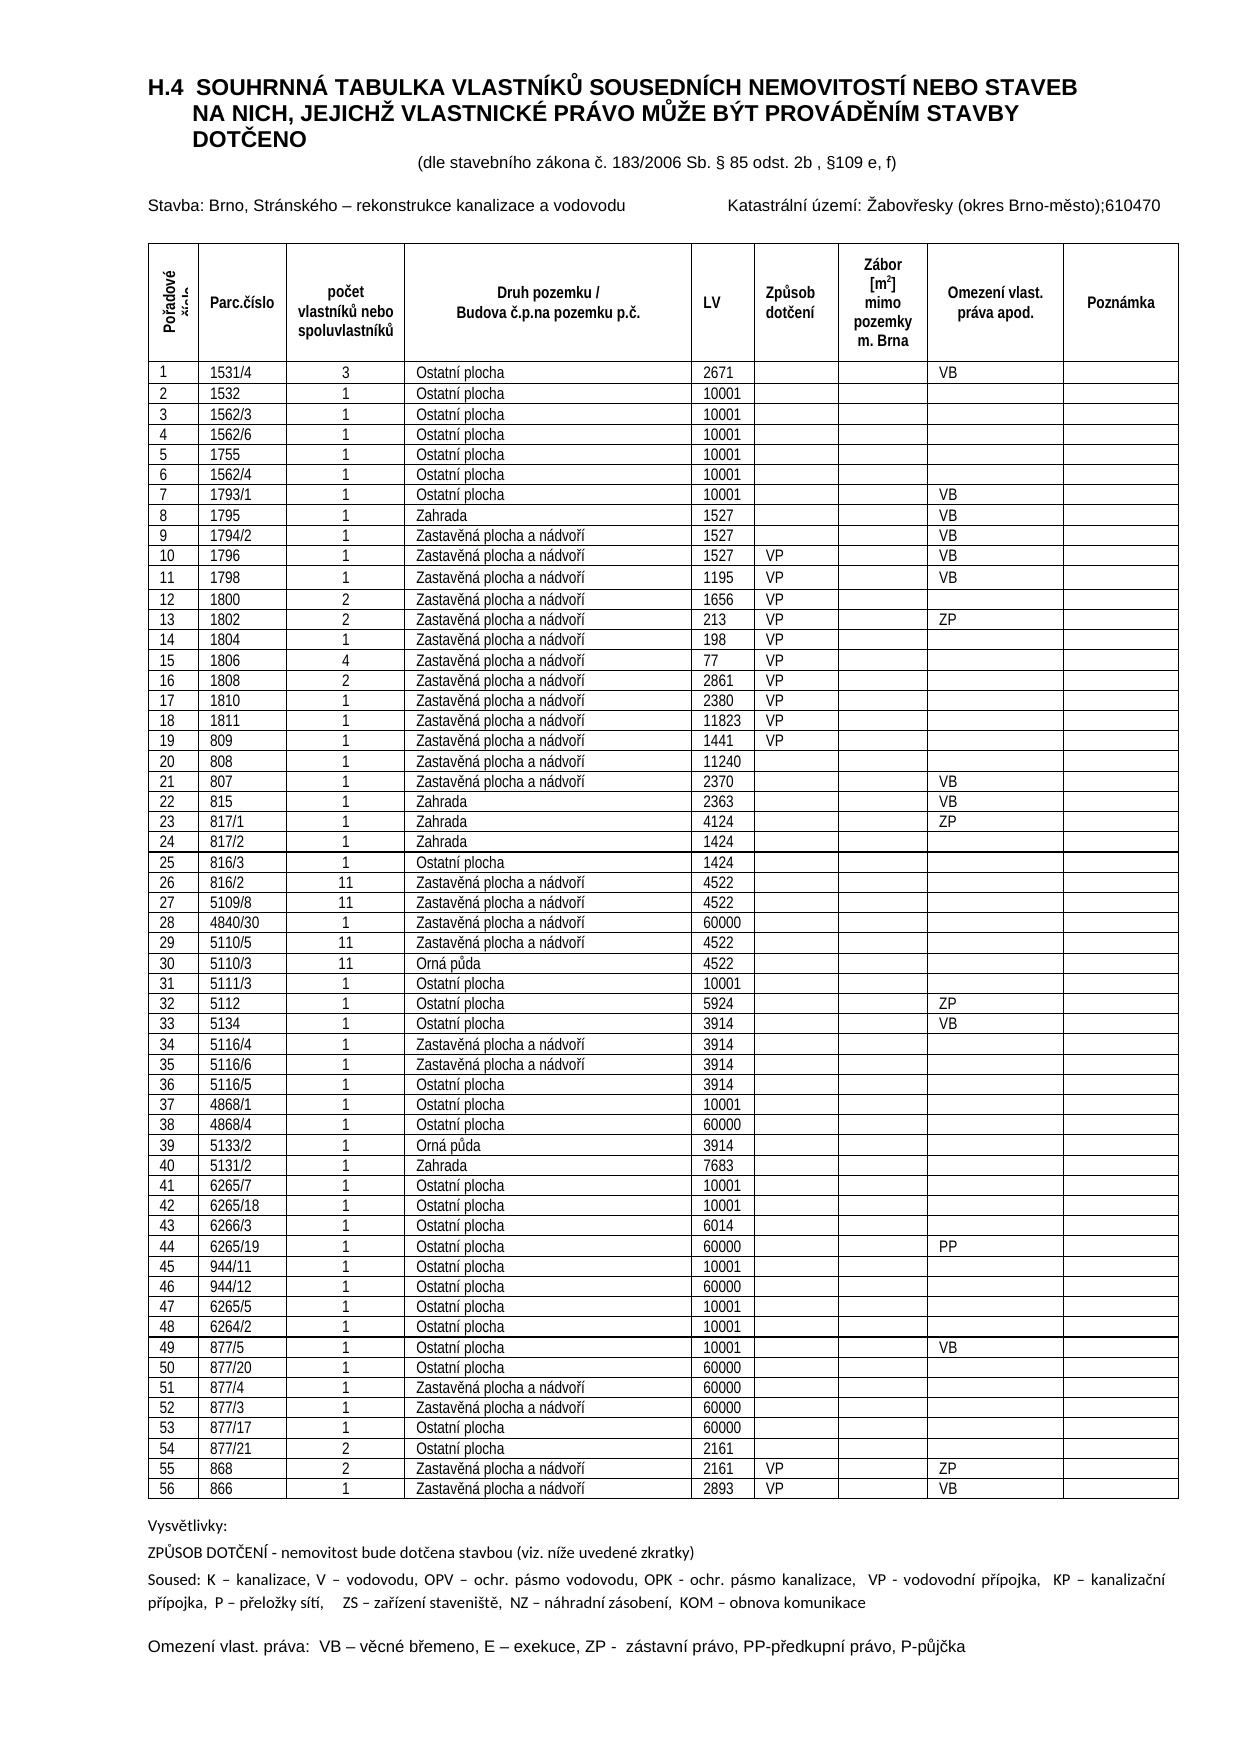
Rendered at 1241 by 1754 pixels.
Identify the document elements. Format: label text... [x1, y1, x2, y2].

table_cell 2161 [692, 1459, 754, 1478]
table_cell [1064, 1398, 1178, 1417]
table_cell 2161 [692, 1439, 754, 1458]
table_cell Zastavěná plocha a nádvoří [405, 526, 691, 545]
table_cell 817/1 [199, 812, 286, 831]
table_cell Zastavěná plocha a nádvoří [405, 933, 691, 952]
table_cell [839, 546, 927, 565]
table_cell [928, 751, 1063, 771]
table_cell 5133/2 [199, 1135, 286, 1154]
table_cell Zastavěná plocha a nádvoří [405, 1459, 691, 1478]
table_cell Ostatní plocha [405, 1338, 691, 1357]
table_cell [1064, 566, 1178, 589]
table_cell 1 [287, 792, 404, 811]
table_cell [1064, 772, 1178, 791]
table_cell [928, 590, 1063, 609]
table_cell 4124 [692, 812, 754, 831]
table_cell [928, 853, 1063, 872]
table_cell 10001 [692, 1257, 754, 1276]
table_cell [839, 630, 927, 649]
table_cell 11 [287, 954, 404, 973]
table_cell 51 [149, 1378, 198, 1397]
table_cell Ostatní plocha [405, 1216, 691, 1235]
table_cell [755, 465, 838, 484]
table_cell 50 [149, 1358, 198, 1377]
table_cell [1064, 1277, 1178, 1296]
table_cell [1064, 1135, 1178, 1154]
table_cell [839, 1459, 927, 1478]
table_cell 60000 [692, 913, 754, 932]
table_cell 1795 [199, 505, 286, 524]
table_cell [1064, 671, 1178, 690]
table_cell 816/2 [199, 873, 286, 892]
table_cell 36 [149, 1075, 198, 1094]
table_header Zábor [m2] mimo pozemky m. Brna [839, 244, 927, 361]
table_cell 3 [149, 404, 198, 423]
table_cell 5924 [692, 994, 754, 1013]
table_cell [839, 505, 927, 524]
table_cell ZP [928, 610, 1063, 629]
table_header Poznámka [1064, 244, 1178, 361]
table_cell [755, 1257, 838, 1276]
table_header Pořadové číslo [149, 244, 198, 361]
table_cell 1806 [199, 650, 286, 669]
table_cell [928, 1216, 1063, 1235]
table_cell [928, 425, 1063, 444]
table_cell 10001 [692, 1338, 754, 1357]
table_cell 5111/3 [199, 974, 286, 993]
table_cell Ostatní plocha [405, 1257, 691, 1276]
table_cell 7683 [692, 1156, 754, 1175]
table_cell Ostatní plocha [405, 1115, 691, 1134]
table_cell 22 [149, 792, 198, 811]
table_cell 38 [149, 1115, 198, 1134]
table_cell Zahrada [405, 505, 691, 524]
table_cell 6265/19 [199, 1236, 286, 1256]
table_cell VP [755, 691, 838, 710]
table_cell [928, 933, 1063, 952]
table_cell 1 [287, 465, 404, 484]
table_cell 10001 [692, 1297, 754, 1316]
table_cell 1527 [692, 546, 754, 565]
table_cell 944/11 [199, 1257, 286, 1276]
table_cell [1064, 1115, 1178, 1134]
table_cell [755, 853, 838, 872]
table_cell 47 [149, 1297, 198, 1316]
table_cell PP [928, 1236, 1063, 1256]
table_cell 1527 [692, 526, 754, 545]
table_cell 4522 [692, 893, 754, 912]
table_cell Zastavěná plocha a nádvoří [405, 1479, 691, 1498]
table_cell Ostatní plocha [405, 1297, 691, 1316]
table_cell [839, 1156, 927, 1175]
table_cell 39 [149, 1135, 198, 1154]
table_cell Ostatní plocha [405, 1317, 691, 1336]
table_cell [1064, 1095, 1178, 1114]
table_cell [839, 751, 927, 771]
table_cell 1 [287, 751, 404, 771]
table_cell [839, 610, 927, 629]
table_cell [1064, 873, 1178, 892]
table_header Druh pozemku / Budova č.p.na pozemku p.č. [405, 244, 691, 361]
table_cell 1798 [199, 566, 286, 589]
table_cell [755, 974, 838, 993]
table_cell [1064, 853, 1178, 872]
table_cell Ostatní plocha [405, 465, 691, 484]
table_cell 4868/4 [199, 1115, 286, 1134]
table_cell [755, 1418, 838, 1437]
table_cell 10001 [692, 465, 754, 484]
table_cell 52 [149, 1398, 198, 1417]
table_cell [928, 832, 1063, 851]
table_cell [928, 1297, 1063, 1316]
table_cell 2370 [692, 772, 754, 791]
table_cell Zastavěná plocha a nádvoří [405, 913, 691, 932]
table_cell 1793/1 [199, 485, 286, 504]
table_cell 60000 [692, 1277, 754, 1296]
table_cell [839, 1378, 927, 1397]
table_cell 42 [149, 1196, 198, 1215]
table_cell [755, 1398, 838, 1417]
table_cell 2 [149, 384, 198, 403]
table_cell Ostatní plocha [405, 1418, 691, 1437]
table_cell [1064, 691, 1178, 710]
table_cell [928, 1257, 1063, 1276]
table_cell 10001 [692, 1317, 754, 1336]
table_cell [1064, 1317, 1178, 1336]
table_cell [1064, 610, 1178, 629]
table_cell 1424 [692, 832, 754, 851]
table_cell [839, 772, 927, 791]
table_cell VB [928, 1479, 1063, 1498]
table_cell [755, 913, 838, 932]
table_cell Zastavěná plocha a nádvoří [405, 1055, 691, 1074]
table_cell [928, 1034, 1063, 1053]
table_cell 6014 [692, 1216, 754, 1235]
table_cell 1 [287, 731, 404, 750]
table_cell VB [928, 362, 1063, 383]
table_cell 29 [149, 933, 198, 952]
table_cell [839, 994, 927, 1013]
table_cell [928, 1095, 1063, 1114]
table_cell 14 [149, 630, 198, 649]
table_cell 817/2 [199, 832, 286, 851]
table_cell [755, 485, 838, 504]
table_cell 7 [149, 485, 198, 504]
table_cell 6265/18 [199, 1196, 286, 1215]
table_cell [839, 566, 927, 589]
table_cell [839, 1439, 927, 1458]
table_cell 44 [149, 1236, 198, 1256]
table_cell 9 [149, 526, 198, 545]
table_cell Orná půda [405, 954, 691, 973]
table_header LV [692, 244, 754, 361]
table_cell 1 [287, 1014, 404, 1033]
table_cell [1064, 1014, 1178, 1033]
table_cell [928, 650, 1063, 669]
table_cell 2 [287, 610, 404, 629]
table_cell [839, 1358, 927, 1377]
table_cell [1064, 832, 1178, 851]
table_cell 1 [287, 1378, 404, 1397]
table_cell 1 [287, 1297, 404, 1316]
table_cell 13 [149, 610, 198, 629]
table_cell 10001 [692, 445, 754, 464]
table_cell 18 [149, 711, 198, 730]
table_cell [839, 1317, 927, 1336]
table_cell [755, 1216, 838, 1235]
table_cell Zastavěná plocha a nádvoří [405, 711, 691, 730]
table_cell [839, 1034, 927, 1053]
table_cell [1064, 751, 1178, 771]
table_cell [839, 362, 927, 383]
table_cell Zastavěná plocha a nádvoří [405, 772, 691, 791]
table_cell [755, 425, 838, 444]
table_cell [755, 1156, 838, 1175]
table_cell VP [755, 711, 838, 730]
table_cell 11240 [692, 751, 754, 771]
table_cell [1064, 1196, 1178, 1215]
table_cell [1064, 650, 1178, 669]
table_cell [1064, 485, 1178, 504]
table_cell 877/20 [199, 1358, 286, 1377]
table_cell 2380 [692, 691, 754, 710]
table_cell VP [755, 590, 838, 609]
table_cell 35 [149, 1055, 198, 1074]
table_cell VB [928, 526, 1063, 545]
table_cell 877/4 [199, 1378, 286, 1397]
table_cell Ostatní plocha [405, 1014, 691, 1033]
table_cell 53 [149, 1418, 198, 1437]
table_cell [928, 1418, 1063, 1437]
table_cell 1 [287, 384, 404, 403]
table_cell [839, 1014, 927, 1033]
table_cell 868 [199, 1459, 286, 1478]
table_cell [928, 1156, 1063, 1175]
table_cell Zahrada [405, 812, 691, 831]
table_cell 2861 [692, 671, 754, 690]
table_cell [928, 445, 1063, 464]
table_cell 60000 [692, 1418, 754, 1437]
table_cell [1064, 1338, 1178, 1357]
table_cell [1064, 362, 1178, 383]
table_cell VB [928, 792, 1063, 811]
table_cell [839, 974, 927, 993]
table_cell [1064, 1439, 1178, 1458]
table_cell 1532 [199, 384, 286, 403]
table_cell [839, 1135, 927, 1154]
table_cell [755, 1236, 838, 1256]
table_cell [755, 1439, 838, 1458]
table_cell 1811 [199, 711, 286, 730]
table_cell 11823 [692, 711, 754, 730]
table_cell 877/5 [199, 1338, 286, 1357]
table_cell 1562/4 [199, 465, 286, 484]
table_cell 1 [149, 362, 198, 383]
table_cell [839, 384, 927, 403]
table_cell [928, 893, 1063, 912]
table_cell [928, 711, 1063, 730]
table_cell [839, 485, 927, 504]
table_cell 10001 [692, 1196, 754, 1215]
table_cell Ostatní plocha [405, 1196, 691, 1215]
table_cell 1 [287, 1479, 404, 1498]
table_cell 3914 [692, 1014, 754, 1033]
table_cell 1800 [199, 590, 286, 609]
table_cell [1064, 1479, 1178, 1498]
table_cell VB [928, 1014, 1063, 1033]
table_cell 1755 [199, 445, 286, 464]
table_cell Zastavěná plocha a nádvoří [405, 566, 691, 589]
table_cell 1 [287, 1196, 404, 1215]
table_cell Ostatní plocha [405, 994, 691, 1013]
table_cell 4 [149, 425, 198, 444]
table_cell [839, 1176, 927, 1195]
table_cell 46 [149, 1277, 198, 1296]
table_cell VB [928, 1338, 1063, 1357]
table_cell [928, 465, 1063, 484]
table_cell [1064, 445, 1178, 464]
table_cell 77 [692, 650, 754, 669]
table_cell 40 [149, 1156, 198, 1175]
table_cell [839, 1055, 927, 1074]
table_cell 2893 [692, 1479, 754, 1498]
table_cell 49 [149, 1338, 198, 1357]
table_cell [1064, 1297, 1178, 1316]
table_cell [755, 1034, 838, 1053]
table_cell 41 [149, 1176, 198, 1195]
table_cell [755, 812, 838, 831]
table_header Způsob dotčení [755, 244, 838, 361]
table_cell [839, 1398, 927, 1417]
table_cell 37 [149, 1095, 198, 1114]
table_cell [839, 526, 927, 545]
table_cell [839, 954, 927, 973]
table_cell 2363 [692, 792, 754, 811]
table_cell VP [755, 731, 838, 750]
table_cell 1 [287, 1075, 404, 1094]
table_cell 866 [199, 1479, 286, 1498]
table_cell Zastavěná plocha a nádvoří [405, 630, 691, 649]
table_cell 3914 [692, 1034, 754, 1053]
table_cell 3914 [692, 1075, 754, 1094]
table_cell 1808 [199, 671, 286, 690]
table_cell [755, 1014, 838, 1033]
table_cell [755, 445, 838, 464]
table_cell VB [928, 546, 1063, 565]
table_cell [839, 1277, 927, 1296]
table_cell Ostatní plocha [405, 404, 691, 423]
table_cell 1 [287, 485, 404, 504]
table_cell 2671 [692, 362, 754, 383]
table_cell Zastavěná plocha a nádvoří [405, 590, 691, 609]
table_cell 1 [287, 630, 404, 649]
table_cell 1 [287, 1216, 404, 1235]
table_cell 1 [287, 1338, 404, 1357]
table_cell Ostatní plocha [405, 1236, 691, 1256]
table_cell 43 [149, 1216, 198, 1235]
table_cell 1 [287, 1418, 404, 1437]
table_cell Ostatní plocha [405, 384, 691, 403]
table_cell [1064, 1176, 1178, 1195]
table_cell VP [755, 1459, 838, 1478]
table_cell 6 [149, 465, 198, 484]
table_cell [755, 792, 838, 811]
table_cell Zastavěná plocha a nádvoří [405, 1034, 691, 1053]
table_cell 1 [287, 711, 404, 730]
table_cell [928, 954, 1063, 973]
table_cell 48 [149, 1317, 198, 1336]
table_cell [755, 933, 838, 952]
table_cell 3 [287, 362, 404, 383]
table_cell Ostatní plocha [405, 485, 691, 504]
table_cell 10001 [692, 974, 754, 993]
table_cell [755, 1196, 838, 1215]
table_cell [1064, 1075, 1178, 1094]
table_cell [755, 384, 838, 403]
table_cell [928, 1055, 1063, 1074]
table_cell 25 [149, 853, 198, 872]
table_cell VP [755, 566, 838, 589]
table_cell 1562/3 [199, 404, 286, 423]
table_cell 198 [692, 630, 754, 649]
table_cell 60000 [692, 1378, 754, 1397]
table_cell 4522 [692, 873, 754, 892]
table_cell 4868/1 [199, 1095, 286, 1114]
table_cell Ostatní plocha [405, 974, 691, 993]
table_cell 807 [199, 772, 286, 791]
table_cell [1064, 1378, 1178, 1397]
table_cell VB [928, 772, 1063, 791]
table_cell [839, 812, 927, 831]
table_cell [928, 691, 1063, 710]
table_cell [928, 1075, 1063, 1094]
table_header počet vlastníků nebo spoluvlastníků [287, 244, 404, 361]
table_cell 1 [287, 1034, 404, 1053]
table_cell [839, 893, 927, 912]
table_cell 1 [287, 772, 404, 791]
table_cell [928, 384, 1063, 403]
table_cell 54 [149, 1439, 198, 1458]
table_cell [839, 691, 927, 710]
table_cell 2 [287, 590, 404, 609]
table_cell [1064, 711, 1178, 730]
table_cell [1064, 933, 1178, 952]
table_cell 10001 [692, 384, 754, 403]
table_cell 1804 [199, 630, 286, 649]
table_cell Zastavěná plocha a nádvoří [405, 610, 691, 629]
table_cell [928, 671, 1063, 690]
table_cell 5131/2 [199, 1156, 286, 1175]
table_cell [928, 731, 1063, 750]
table_cell 26 [149, 873, 198, 892]
table_cell 5 [149, 445, 198, 464]
table_cell 1 [287, 425, 404, 444]
table_cell 11 [287, 933, 404, 952]
table_cell 1562/6 [199, 425, 286, 444]
table_cell [928, 1439, 1063, 1458]
table_cell 1 [287, 1135, 404, 1154]
table_cell [839, 792, 927, 811]
table_cell [839, 913, 927, 932]
table_cell [1064, 1257, 1178, 1276]
table_cell 6264/2 [199, 1317, 286, 1336]
table_cell 10001 [692, 1176, 754, 1195]
table_cell Orná půda [405, 1135, 691, 1154]
table_cell Ostatní plocha [405, 853, 691, 872]
table_cell [1064, 384, 1178, 403]
table_cell 1531/4 [199, 362, 286, 383]
table_cell [928, 1135, 1063, 1154]
table_cell Zastavěná plocha a nádvoří [405, 650, 691, 669]
table_cell [755, 1075, 838, 1094]
table_cell [839, 832, 927, 851]
table_cell 56 [149, 1479, 198, 1498]
table_cell ZP [928, 1459, 1063, 1478]
table_cell VB [928, 485, 1063, 504]
table_cell 1 [287, 445, 404, 464]
table_cell [839, 1075, 927, 1094]
table_cell Ostatní plocha [405, 1095, 691, 1114]
table_cell [839, 445, 927, 464]
table_cell 11 [149, 566, 198, 589]
table_cell Ostatní plocha [405, 1176, 691, 1195]
table_cell 1802 [199, 610, 286, 629]
table_cell 6266/3 [199, 1216, 286, 1235]
table_cell [839, 1115, 927, 1134]
table_cell [1064, 1156, 1178, 1175]
table_cell [928, 1358, 1063, 1377]
table_cell [1064, 526, 1178, 545]
table_cell [1064, 731, 1178, 750]
table_cell 3914 [692, 1135, 754, 1154]
table_cell 4 [287, 650, 404, 669]
table_cell VP [755, 610, 838, 629]
table_cell [839, 671, 927, 690]
table_cell Ostatní plocha [405, 362, 691, 383]
table_cell [1064, 546, 1178, 565]
table_cell [1064, 505, 1178, 524]
table_cell [928, 873, 1063, 892]
table_cell [755, 832, 838, 851]
table_cell [755, 1176, 838, 1195]
table_cell 4840/30 [199, 913, 286, 932]
table_cell 60000 [692, 1398, 754, 1417]
table_cell 1424 [692, 853, 754, 872]
table_cell [839, 1216, 927, 1235]
table_cell 1 [287, 1095, 404, 1114]
table_cell [928, 1378, 1063, 1397]
table_cell 1 [287, 1156, 404, 1175]
table_cell 5109/8 [199, 893, 286, 912]
table_cell [755, 1378, 838, 1397]
table_cell [1064, 1236, 1178, 1256]
table_cell [839, 933, 927, 952]
table_cell 30 [149, 954, 198, 973]
table_cell [839, 731, 927, 750]
table_cell 877/3 [199, 1398, 286, 1417]
table_cell 5134 [199, 1014, 286, 1033]
table_cell Zastavěná plocha a nádvoří [405, 671, 691, 690]
table_cell 10 [149, 546, 198, 565]
table_cell 1 [287, 1257, 404, 1276]
table_cell [755, 1358, 838, 1377]
table_cell 6265/5 [199, 1297, 286, 1316]
table_cell [1064, 1459, 1178, 1478]
table_cell [839, 1095, 927, 1114]
table_cell [755, 1055, 838, 1074]
table_cell [839, 711, 927, 730]
table_cell Zahrada [405, 832, 691, 851]
table_cell 8 [149, 505, 198, 524]
table_cell Zastavěná plocha a nádvoří [405, 1398, 691, 1417]
table_cell 944/12 [199, 1277, 286, 1296]
table_cell 1 [287, 1277, 404, 1296]
table_cell 6265/7 [199, 1176, 286, 1195]
table_cell VB [928, 505, 1063, 524]
table_cell 60000 [692, 1115, 754, 1134]
table_cell 877/17 [199, 1418, 286, 1437]
table_cell [928, 1196, 1063, 1215]
table_cell 2 [287, 1459, 404, 1478]
table_cell [755, 994, 838, 1013]
table_cell Ostatní plocha [405, 1358, 691, 1377]
table_cell 815 [199, 792, 286, 811]
table_cell [1064, 465, 1178, 484]
table_cell 21 [149, 772, 198, 791]
table_cell [755, 1317, 838, 1336]
table_cell 1 [287, 913, 404, 932]
table_cell [839, 1196, 927, 1215]
table_cell [928, 913, 1063, 932]
table_cell 1 [287, 1398, 404, 1417]
table_cell 17 [149, 691, 198, 710]
table_cell 816/3 [199, 853, 286, 872]
table_cell 32 [149, 994, 198, 1013]
table_cell [839, 853, 927, 872]
table_cell 33 [149, 1014, 198, 1033]
table_cell 12 [149, 590, 198, 609]
table_cell 1656 [692, 590, 754, 609]
table_header Omezení vlast. práva apod. [928, 244, 1063, 361]
table_cell 3914 [692, 1055, 754, 1074]
table_cell [755, 772, 838, 791]
table_cell [755, 1135, 838, 1154]
table_cell [755, 362, 838, 383]
table_header Parc.číslo [199, 244, 286, 361]
table_cell Ostatní plocha [405, 1439, 691, 1458]
table_cell [1064, 792, 1178, 811]
table_cell [1064, 630, 1178, 649]
table_cell [839, 425, 927, 444]
table_cell Zahrada [405, 1156, 691, 1175]
table_cell [1064, 1216, 1178, 1235]
table_cell VP [755, 650, 838, 669]
table_cell [1064, 404, 1178, 423]
table_cell 1 [287, 1055, 404, 1074]
table_cell 5112 [199, 994, 286, 1013]
table_cell [928, 1317, 1063, 1336]
table_cell [755, 1277, 838, 1296]
table_cell 5116/4 [199, 1034, 286, 1053]
table_cell [839, 1297, 927, 1316]
table_cell [928, 974, 1063, 993]
table_cell ZP [928, 812, 1063, 831]
table_cell [755, 404, 838, 423]
table_cell 4522 [692, 933, 754, 952]
table_cell 19 [149, 731, 198, 750]
table_cell [1064, 893, 1178, 912]
table_cell [1064, 812, 1178, 831]
table_cell 5116/5 [199, 1075, 286, 1094]
table_cell VB [928, 566, 1063, 589]
table_cell 809 [199, 731, 286, 750]
table_cell [1064, 590, 1178, 609]
table_cell [839, 1257, 927, 1276]
table_cell [755, 526, 838, 545]
table_cell Ostatní plocha [405, 445, 691, 464]
table_cell 1 [287, 691, 404, 710]
table_cell 213 [692, 610, 754, 629]
table_cell 1 [287, 1317, 404, 1336]
table_cell 10001 [692, 1095, 754, 1114]
table_cell 10001 [692, 485, 754, 504]
table_cell 31 [149, 974, 198, 993]
table_cell [755, 1115, 838, 1134]
table_cell 60000 [692, 1358, 754, 1377]
table_cell VP [755, 1479, 838, 1498]
table_cell 16 [149, 671, 198, 690]
table_cell [928, 1176, 1063, 1195]
table_cell VP [755, 546, 838, 565]
table_cell 1195 [692, 566, 754, 589]
table_cell 11 [287, 873, 404, 892]
table_cell [1064, 974, 1178, 993]
table_cell 11 [287, 893, 404, 912]
table_cell 1 [287, 1115, 404, 1134]
table_cell Zastavěná plocha a nádvoří [405, 893, 691, 912]
table_cell [755, 873, 838, 892]
table_cell 5110/3 [199, 954, 286, 973]
table_cell [839, 1338, 927, 1357]
table_cell 45 [149, 1257, 198, 1276]
table_cell Zahrada [405, 792, 691, 811]
table_cell [839, 1479, 927, 1498]
table_cell 1 [287, 832, 404, 851]
table_cell 1 [287, 994, 404, 1013]
table_cell 20 [149, 751, 198, 771]
table_cell 1 [287, 853, 404, 872]
table_cell 23 [149, 812, 198, 831]
table_cell [839, 650, 927, 669]
table_cell [1064, 954, 1178, 973]
table_cell [1064, 425, 1178, 444]
table_cell [755, 751, 838, 771]
table_cell [1064, 994, 1178, 1013]
table_cell [1064, 1418, 1178, 1437]
table_cell Zastavěná plocha a nádvoří [405, 1378, 691, 1397]
table_cell VP [755, 630, 838, 649]
table_cell Zastavěná plocha a nádvoří [405, 546, 691, 565]
table_cell 2 [287, 1439, 404, 1458]
table_cell 5110/5 [199, 933, 286, 952]
table_cell [928, 1398, 1063, 1417]
table_cell 1 [287, 526, 404, 545]
table_cell VP [755, 671, 838, 690]
table_cell [839, 590, 927, 609]
table_cell 55 [149, 1459, 198, 1478]
table_cell [928, 1277, 1063, 1296]
table_cell 60000 [692, 1236, 754, 1256]
table_cell ZP [928, 994, 1063, 1013]
table_cell 808 [199, 751, 286, 771]
table_cell [1064, 913, 1178, 932]
table_cell [755, 893, 838, 912]
table_cell [839, 1418, 927, 1437]
table_cell [839, 1236, 927, 1256]
table_cell [755, 1297, 838, 1316]
table_cell [839, 465, 927, 484]
table_cell [928, 630, 1063, 649]
table_cell 1 [287, 1358, 404, 1377]
table_cell 10001 [692, 404, 754, 423]
table_cell 1810 [199, 691, 286, 710]
table_cell 10001 [692, 425, 754, 444]
table_cell [928, 1115, 1063, 1134]
table_cell Ostatní plocha [405, 1277, 691, 1296]
table_cell 1 [287, 566, 404, 589]
table_cell 1 [287, 812, 404, 831]
table_cell Zastavěná plocha a nádvoří [405, 731, 691, 750]
table_cell [755, 1338, 838, 1357]
table_cell [928, 404, 1063, 423]
table_cell 28 [149, 913, 198, 932]
table_cell Zastavěná plocha a nádvoří [405, 873, 691, 892]
table_cell 1 [287, 1236, 404, 1256]
table_cell 877/21 [199, 1439, 286, 1458]
table_cell [755, 505, 838, 524]
table_cell 1796 [199, 546, 286, 565]
table_cell 1794/2 [199, 526, 286, 545]
table_cell 5116/6 [199, 1055, 286, 1074]
table_cell 4522 [692, 954, 754, 973]
table_cell Ostatní plocha [405, 1075, 691, 1094]
table_cell 1 [287, 974, 404, 993]
table_cell [839, 404, 927, 423]
table_cell [755, 954, 838, 973]
table_cell 1 [287, 1176, 404, 1195]
table_cell 24 [149, 832, 198, 851]
table_cell 1 [287, 404, 404, 423]
table_cell [755, 1095, 838, 1114]
table_cell 15 [149, 650, 198, 669]
table_cell 1527 [692, 505, 754, 524]
table_cell 1441 [692, 731, 754, 750]
table_cell 2 [287, 671, 404, 690]
table_cell Zastavěná plocha a nádvoří [405, 751, 691, 771]
table_cell 1 [287, 546, 404, 565]
table_cell [839, 873, 927, 892]
table_cell 1 [287, 505, 404, 524]
table_cell 27 [149, 893, 198, 912]
table_cell Ostatní plocha [405, 425, 691, 444]
table_cell 34 [149, 1034, 198, 1053]
table_cell [1064, 1055, 1178, 1074]
table_cell [1064, 1358, 1178, 1377]
table_cell Zastavěná plocha a nádvoří [405, 691, 691, 710]
table_cell [1064, 1034, 1178, 1053]
